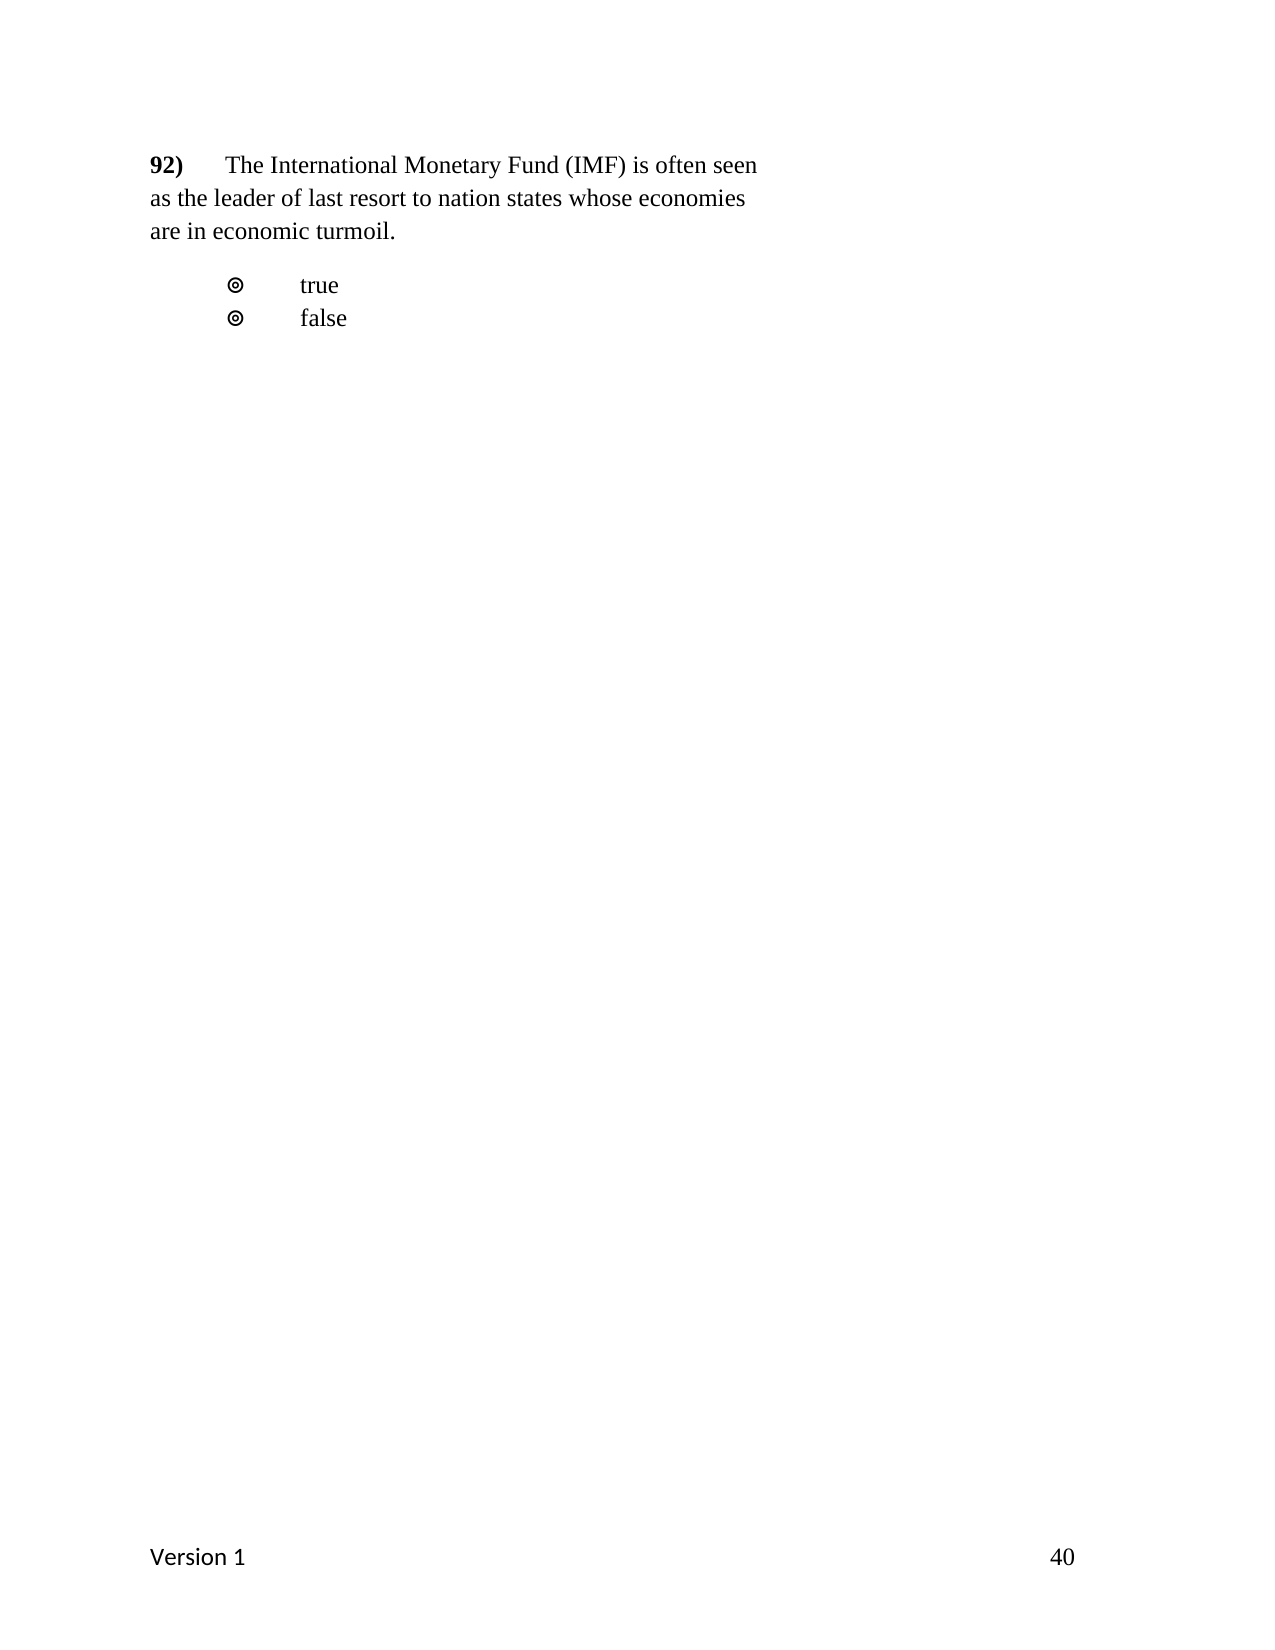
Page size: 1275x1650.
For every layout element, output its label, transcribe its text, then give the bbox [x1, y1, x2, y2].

text 92) The International Monetary Fund (IMF) is often seen as the leader of last resort to nation states whose economies are in economic turmoil. [150, 150, 775, 245]
text ⊚ true ⊚ false [150, 270, 775, 332]
